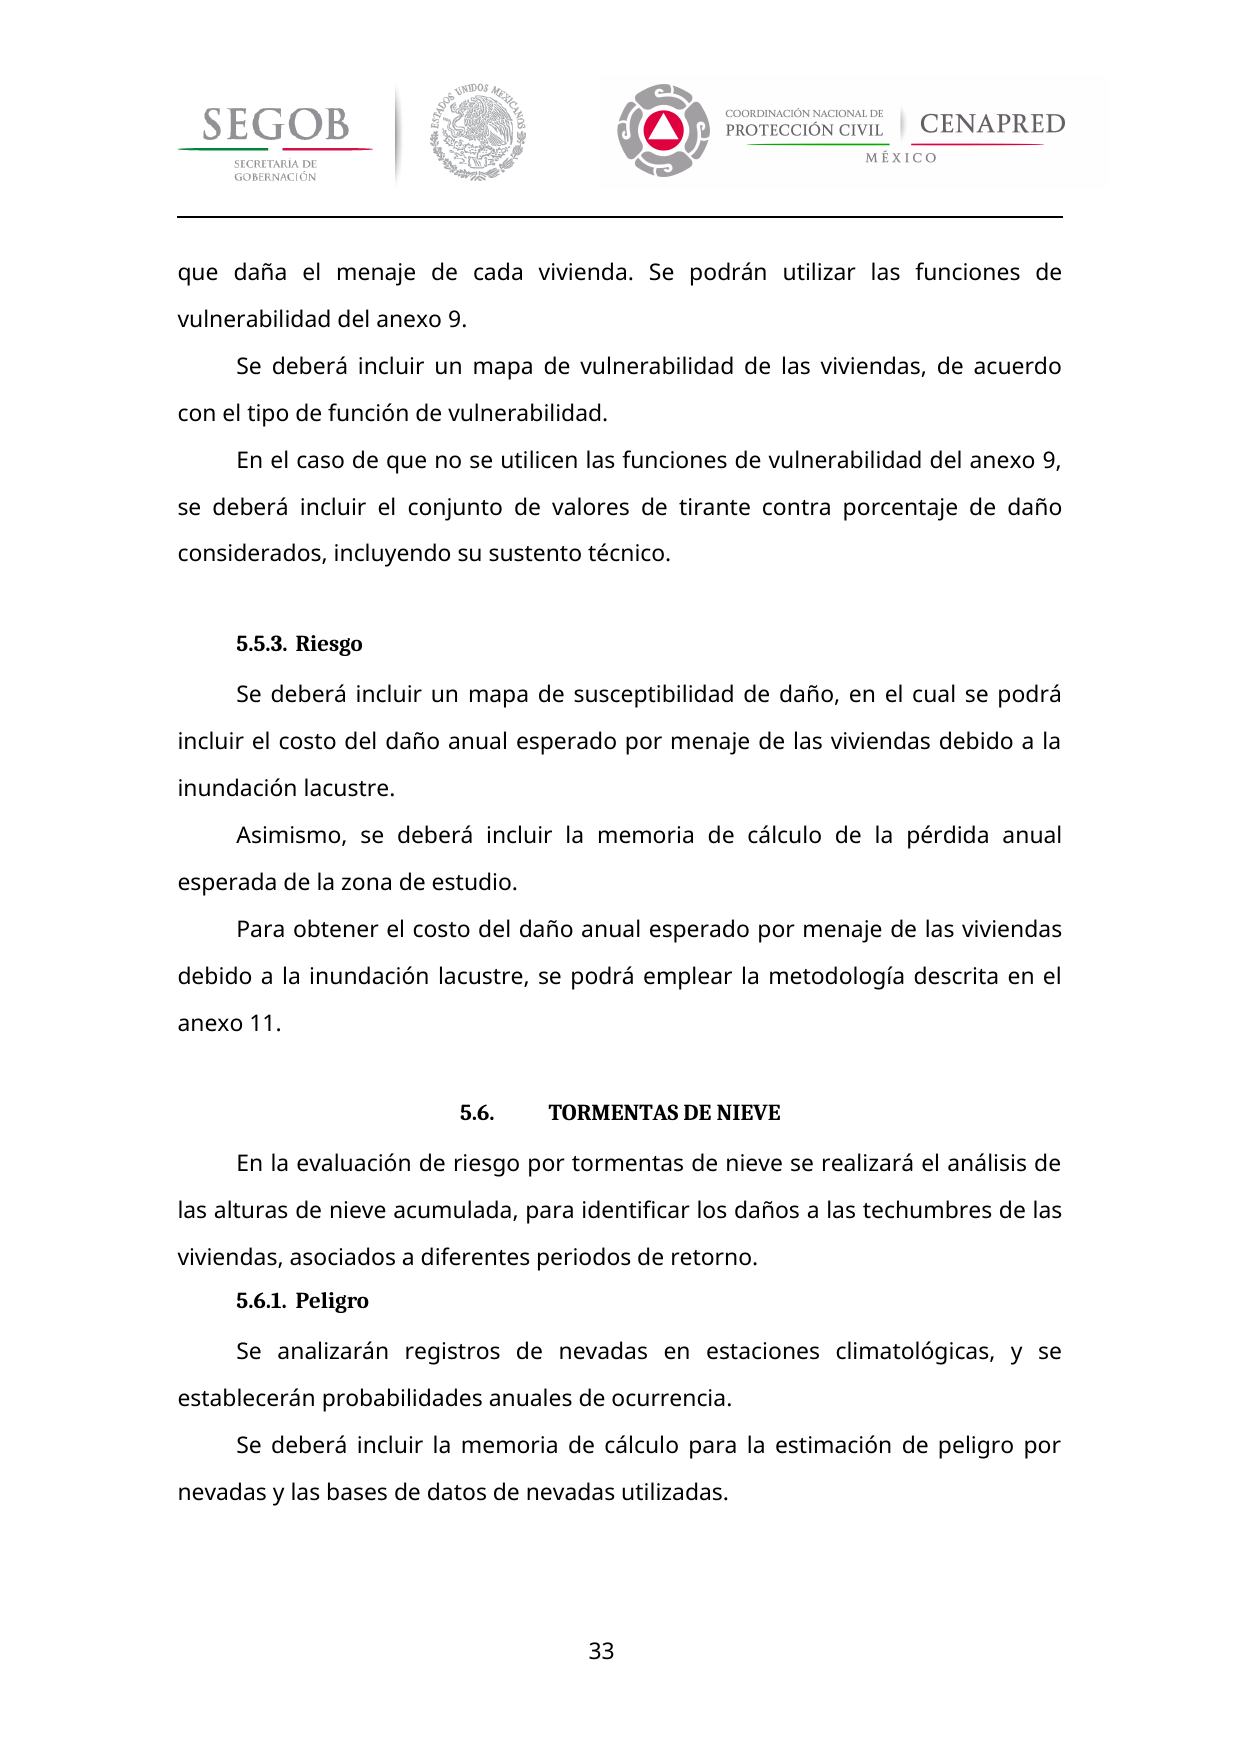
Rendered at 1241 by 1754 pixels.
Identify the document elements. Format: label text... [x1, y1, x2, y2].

picture [175, 75, 528, 197]
subtitle Peligro [236, 1288, 1063, 1314]
text Para obtener el costo del daño anual esperado por menaje de las viviendas debido a la inundación lacustre, se podrá emplear la metodología descrita en el anexo 11. [177, 913, 1063, 1038]
text Asimismo, se deberá incluir la memoria de cálculo de la pérdida anual esperada de la zona de estudio. [177, 819, 1063, 897]
text Se deberá incluir la memoria de cálculo para la estimación de peligro por nevadas y las bases de datos de nevadas utilizadas. [177, 1429, 1063, 1507]
subtitle Riesgo [236, 631, 1063, 657]
subtitle Tormentas de nieve [177, 1100, 1063, 1127]
text En la evaluación de riesgo por tormentas de nieve se realizará el análisis de las alturas de nieve acumulada, para identificar los daños a las techumbres de las viviendas, asociados a diferentes periodos de retorno. [177, 1147, 1063, 1272]
text Se deberá incluir un mapa de susceptibilidad de daño, en el cual se podrá incluir el costo del daño anual esperado por menaje de las viviendas debido a la inundación lacustre. [177, 678, 1063, 803]
text En el caso de que no se utilicen las funciones de vulnerabilidad del anexo 9, se deberá incluir el conjunto de valores de tirante contra porcentaje de daño considerados, incluyendo su sustento técnico. [177, 444, 1063, 569]
text Se deberá incluir un mapa de vulnerabilidad de las viviendas, de acuerdo con el tipo de función de vulnerabilidad. [177, 350, 1063, 428]
picture [598, 75, 1109, 189]
text Se analizarán registros de nevadas en estaciones climatológicas, y se establecerán probabilidades anuales de ocurrencia. [177, 1335, 1063, 1413]
